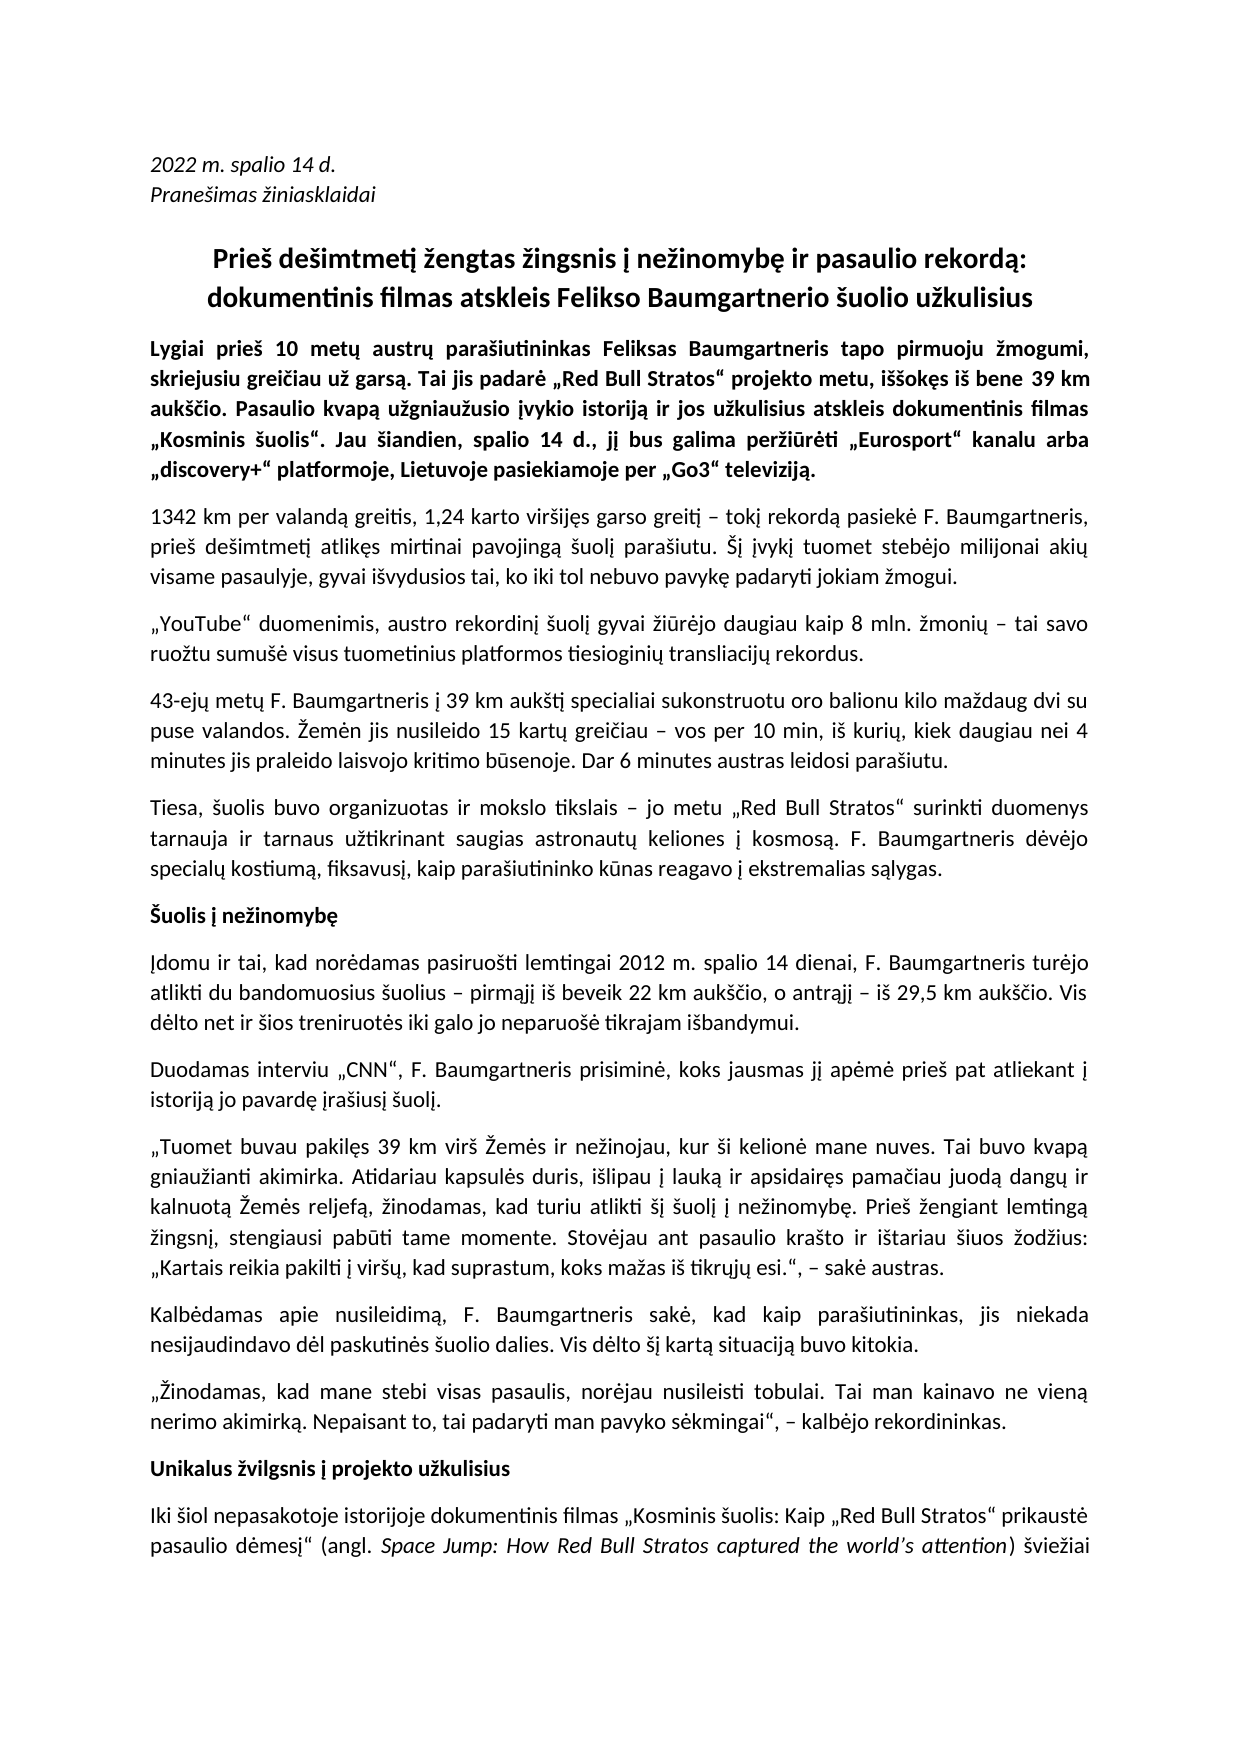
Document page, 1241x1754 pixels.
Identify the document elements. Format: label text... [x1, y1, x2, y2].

text Lygiai prieš 10 metų austrų parašiutininkas Feliksas Baumgartneris tapo pirmuoju žmogumi, skriejusiu greičiau už garsą. Tai jis padarė „Red Bull Stratos“ projekto metu, iššokęs iš bene 39 km aukščio. Pasaulio kvapą užgniaužusio įvykio istoriją ir jos užkulisius atskleis dokumentinis filmas „Kosminis šuolis“. Jau šiandien, spalio 14 d., jį bus galima peržiūrėti „Eurosport“ kanalu arba „discovery+“ platformoje, Lietuvoje pasiekiamoje per „Go3“ televiziją. [150, 334, 1090, 483]
text Šuolis į nežinomybę [150, 901, 1090, 929]
text 43-ejų metų F. Baumgartneris į 39 km aukštį specialiai sukonstruotu oro balionu kilo maždaug dvi su puse valandos. Žemėn jis nusileido 15 kartų greičiau – vos per 10 min, iš kurių, kiek daugiau nei 4 minutes jis praleido laisvojo kritimo būsenoje. Dar 6 minutes austras leidosi parašiutu. [150, 686, 1090, 775]
text Duodamas interviu „CNN“, F. Baumgartneris prisiminė, koks jausmas jį apėmė prieš pat atliekant į istoriją jo pavardę įrašiusį šuolį. [150, 1055, 1090, 1113]
text Unikalus žvilgsnis į projekto užkulisius [150, 1454, 1090, 1482]
text 2022 m. spalio 14 d. Pranešimas žiniasklaidai [150, 150, 1090, 238]
text „Tuomet buvau pakilęs 39 km virš Žemės ir nežinojau, kur ši kelionė mane nuves. Tai buvo kvapą gniaužianti akimirka. Atidariau kapsulės duris, išlipau į lauką ir apsidairęs pamačiau juodą dangų ir kalnuotą Žemės reljefą, žinodamas, kad turiu atlikti šį šuolį į nežinomybę. Prieš žengiant lemtingą žingsnį, stengiausi pabūti tame momente. Stovėjau ant pasaulio krašto ir ištariau šiuos žodžius: „Kartais reikia pakilti į viršų, kad suprastum, koks mažas iš tikrųjų esi.“, – sakė austras. [150, 1132, 1090, 1281]
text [150, 1501, 1090, 1559]
text Kalbėdamas apie nusileidimą, F. Baumgartneris sakė, kad kaip parašiutininkas, jis niekada nesijaudindavo dėl paskutinės šuolio dalies. Vis dėlto šį kartą situaciją buvo kitokia. [150, 1300, 1090, 1358]
text Įdomu ir tai, kad norėdamas pasiruošti lemtingai 2012 m. spalio 14 dienai, F. Baumgartneris turėjo atlikti du bandomuosius šuolius – pirmąjį iš beveik 22 km aukščio, o antrąjį – iš 29,5 km aukščio. Vis dėlto net ir šios treniruotės iki galo jo neparuošė tikrajam išbandymui. [150, 948, 1090, 1036]
text Prieš dešimtmetį žengtas žingsnis į nežinomybę ir pasaulio rekordą: dokumentinis filmas atskleis Felikso Baumgartnerio šuolio užkulisius [150, 241, 1090, 315]
text „YouTube“ duomenimis, austro rekordinį šuolį gyvai žiūrėjo daugiau kaip 8 mln. žmonių – tai savo ruožtu sumušė visus tuometinius platformos tiesioginių transliacijų rekordus. [150, 609, 1090, 667]
text Tiesa, šuolis buvo organizuotas ir mokslo tikslais – jo metu „Red Bull Stratos“ surinkti duomenys tarnauja ir tarnaus užtikrinant saugias astronautų keliones į kosmosą. F. Baumgartneris dėvėjo specialų kostiumą, fiksavusį, kaip parašiutininko kūnas reagavo į ekstremalias sąlygas. [150, 793, 1090, 882]
text 1342 km per valandą greitis, 1,24 karto viršijęs garso greitį – tokį rekordą pasiekė F. Baumgartneris, prieš dešimtmetį atlikęs mirtinai pavojingą šuolį parašiutu. Šį įvykį tuomet stebėjo milijonai akių visame pasaulyje, gyvai išvydusios tai, ko iki tol nebuvo pavykę padaryti jokiam žmogui. [150, 502, 1090, 590]
text „Žinodamas, kad mane stebi visas pasaulis, norėjau nusileisti tobulai. Tai man kainavo ne vieną nerimo akimirką. Nepaisant to, tai padaryti man pavyko sėkmingai“, – kalbėjo rekordininkas. [150, 1377, 1090, 1435]
